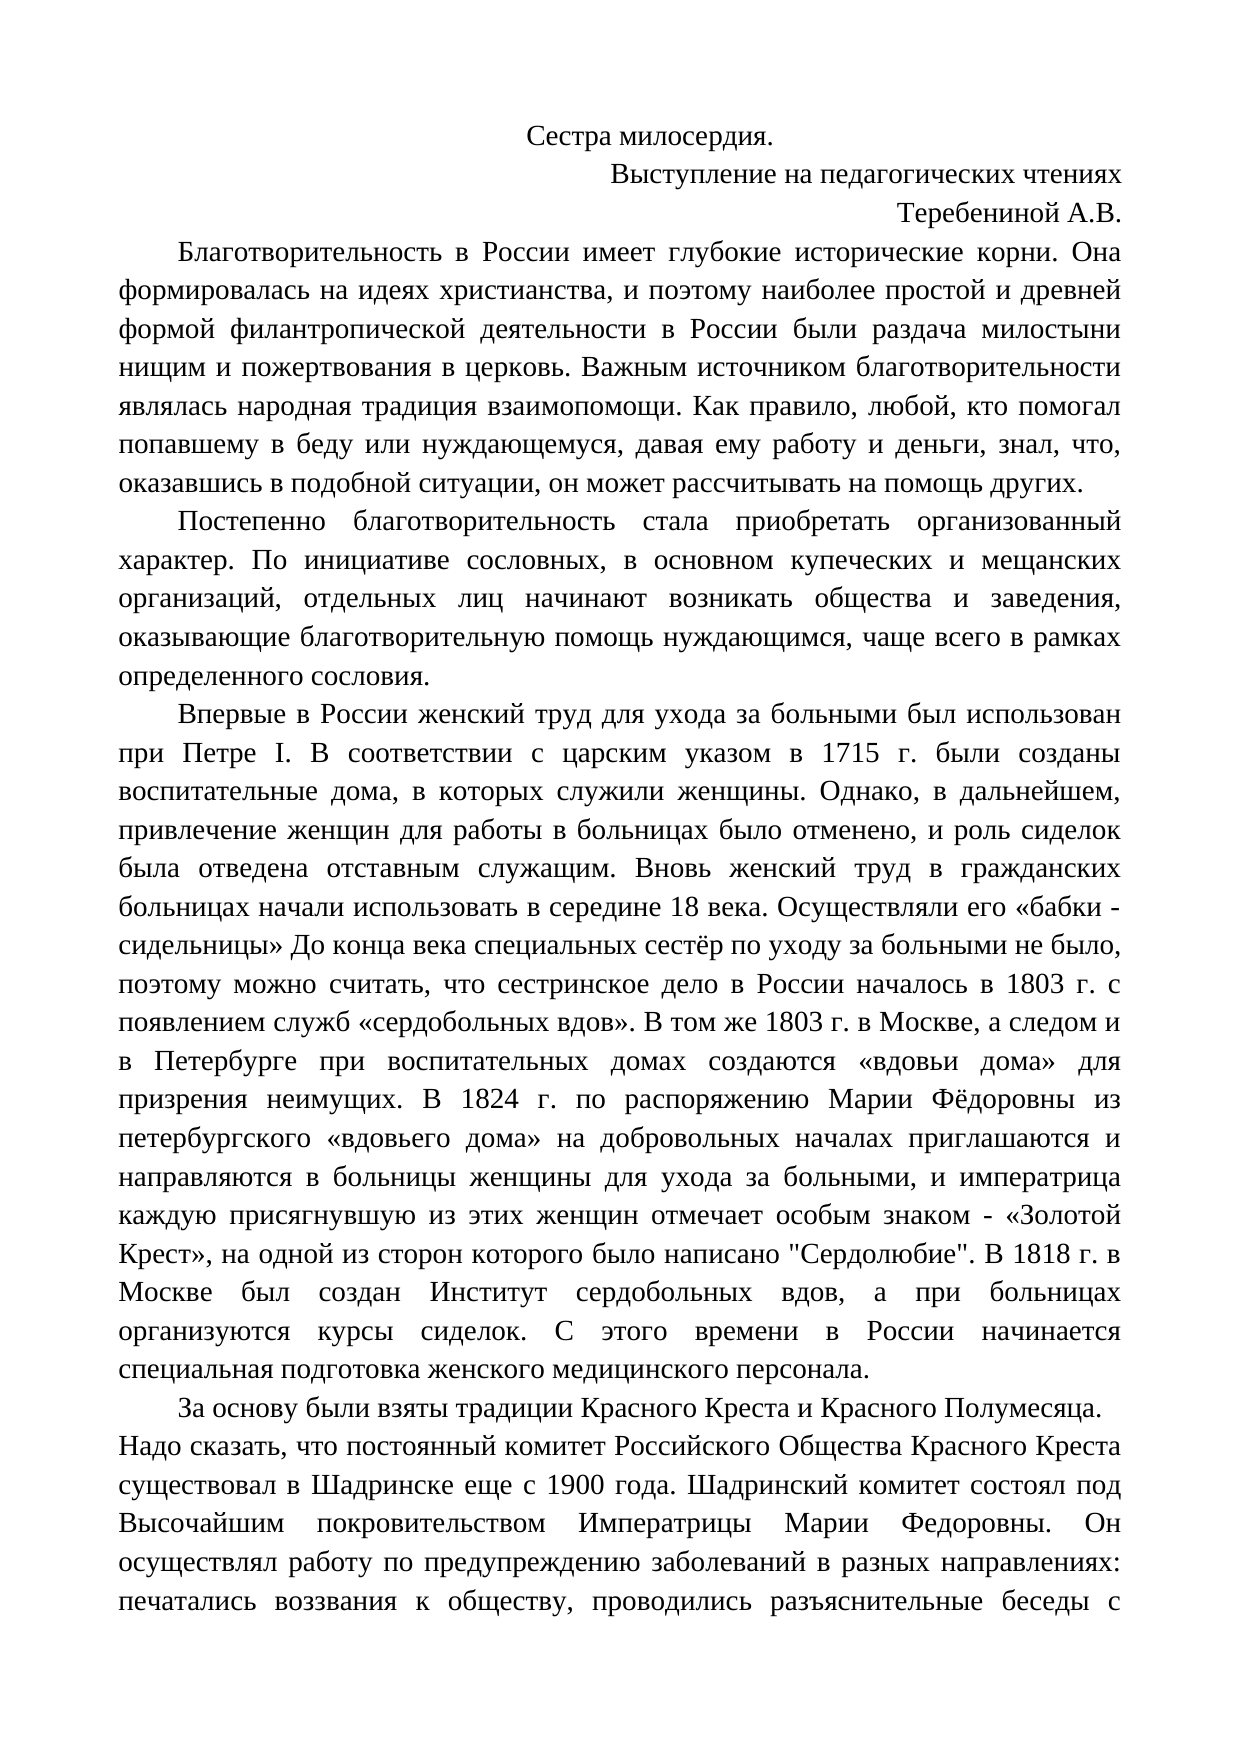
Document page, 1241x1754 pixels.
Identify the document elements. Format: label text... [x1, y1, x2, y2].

text Постепенно благотворительность стала приобретать организованный характер. По инициативе сословных, в основном купеческих и мещанских организаций, отдельных лиц начинают возникать общества и заведения, оказывающие благотворительную помощь нуждающимся, чаще всего в рамках определенного сословия. [118, 503, 1122, 691]
text Благотворительность в России имеет глубокие исторические корни. Она формировалась на идеях христианства, и поэтому наиболее простой и древней формой филантропической деятельности в России были раздача милостыни нищим и пожертвования в церковь. Важным источником благотворительности являлась народная традиция взаимопомощи. Как правило, любой, кто помогал попавшему в беду или нуждающемуся, давая ему работу и деньги, знал, что, оказавшись в подобной ситуации, он может рассчитывать на помощь других. [118, 234, 1122, 498]
text Сестра милосердия. [118, 118, 1122, 152]
text Теребениной А.В. [118, 195, 1122, 229]
text Впервые в России женский труд для ухода за больными был использован при Петре I. В соответствии с царским указом в 1715 г. были созданы воспитательные дома, в которых служили женщины. Однако, в дальнейшем, привлечение женщин для работы в больницах было отменено, и роль сиделок была отведена отставным служащим. Вновь женский труд в гражданских больницах начали использовать в середине 18 века. Осуществляли его «бабки - сидельницы» До конца века специальных сестёр по уходу за больными не было, поэтому можно считать, что сестринское дело в России началось в 1803 г. с появлением служб «сердобольных вдов». В том же 1803 г. в Москве, а следом и в Петербурге при воспитательных домах создаются «вдовьи дома» для призрения неимущих. В 1824 г. по распоряжению Марии Фёдоровны из петербургского «вдовьего дома» на добровольных началах приглашаются и направляются в больницы женщины для ухода за больными, и императрица каждую присягнувшую из этих женщин отмечает особым знаком - «Золотой Крест», на одной из сторон которого было написано "Сердолюбие". В 1818 г. в Москве был создан Институт сердобольных вдов, а при больницах организуются курсы сиделок. С этого времени в России начинается специальная подготовка женского медицинского персонала. [118, 696, 1122, 1385]
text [118, 1428, 1122, 1616]
text Выступление на педагогических чтениях [118, 157, 1122, 190]
text За основу были взяты традиции Красного Креста и Красного Полумесяца. [118, 1390, 1122, 1423]
